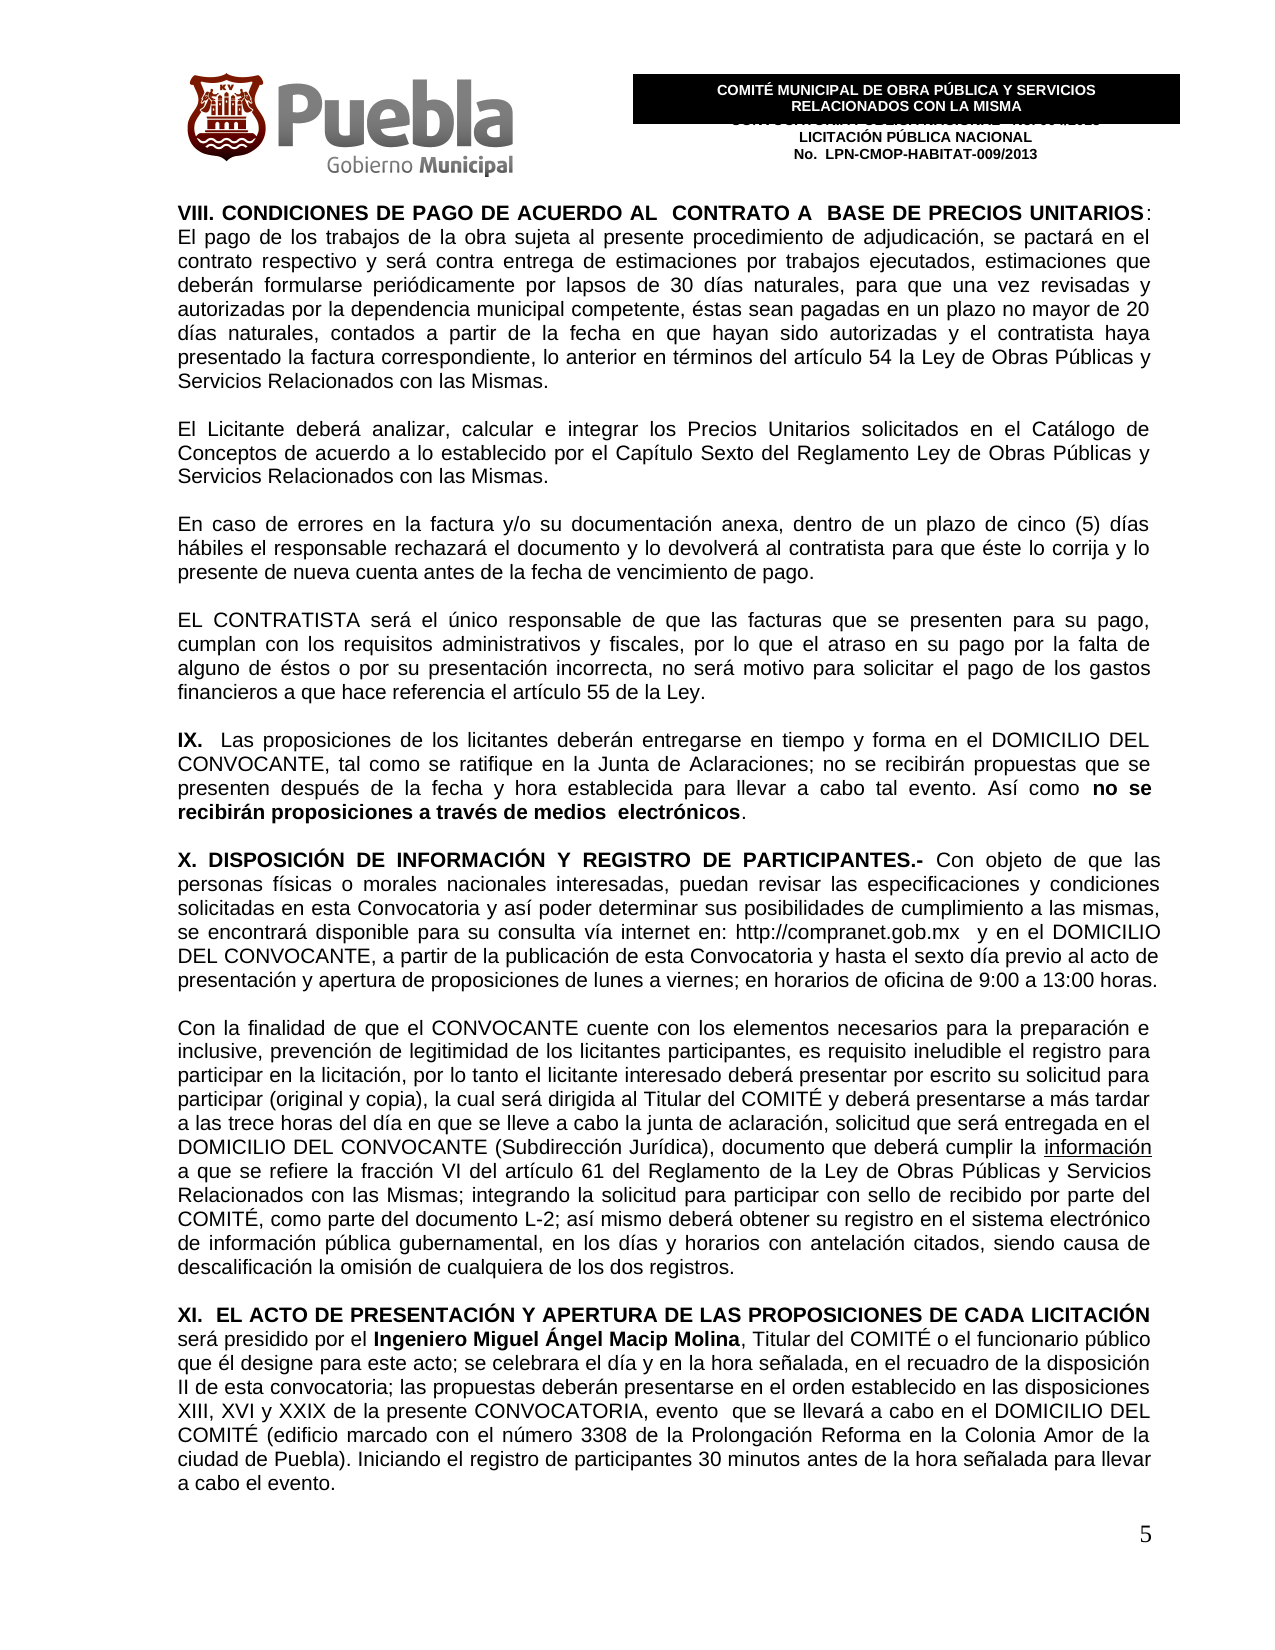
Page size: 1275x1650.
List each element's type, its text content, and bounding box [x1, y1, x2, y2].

text X. DISPOSICIÓN DE INFORMACIÓN Y REGISTRO DE PARTICIPANTES.- Con objeto de que las personas físicas o morales nacionales interesadas, puedan revisar las especificaciones y condiciones solicitadas en esta Convocatoria y así poder determinar sus posibilidades de cumplimiento a las mismas, se encontrará disponible para su consulta vía internet en: http://compranet.gob.mx y en el DOMICILIO DEL CONVOCANTE, a partir de la publicación de esta Convocatoria y hasta el sexto día previo al acto de presentación y apertura de proposiciones de lunes a viernes; en horarios de oficina de 9:00 a 13:00 horas. [177, 848, 1161, 991]
text En caso de errores en la factura y/o su documentación anexa, dentro de un plazo de cinco (5) días hábiles el responsable rechazará el documento y lo devolverá al contratista para que éste lo corrija y lo presente de nueva cuenta antes de la fecha de vencimiento de pago. [177, 512, 1152, 584]
text VIII. CONDICIONES DE PAGO DE ACUERDO AL CONTRATO A BASE DE PRECIOS UNITARIOS: El pago de los trabajos de la obra sujeta al presente procedimiento de adjudicación, se pactará en el contrato respectivo y será contra entrega de estimaciones por trabajos ejecutados, estimaciones que deberán formularse periódicamente por lapsos de 30 días naturales, para que una vez revisadas y autorizadas por la dependencia municipal competente, éstas sean pagadas en un plazo no mayor de 20 días naturales, contados a partir de la fecha en que hayan sido autorizadas y el contratista haya presentado la factura correspondiente, lo anterior en términos del artículo 54 la Ley de Obras Públicas y Servicios Relacionados con las Mismas. [177, 201, 1152, 392]
text IX. Las proposiciones de los licitantes deberán entregarse en tiempo y forma en el DOMICILIO DEL CONVOCANTE, tal como se ratifique en la Junta de Aclaraciones; no se recibirán propuestas que se presenten después de la fecha y hora establecida para llevar a cabo tal evento. Así como no se recibirán proposiciones a través de medios electrónicos. [177, 728, 1152, 824]
text El Licitante deberá analizar, calcular e integrar los Precios Unitarios solicitados en el Catálogo de Conceptos de acuerdo a lo establecido por el Capítulo Sexto del Reglamento Ley de Obras Públicas y Servicios Relacionados con las Mismas. [177, 416, 1152, 488]
picture [187, 73, 513, 177]
text EL CONTRATISTA será el único responsable de que las facturas que se presenten para su pago, cumplan con los requisitos administrativos y fiscales, por lo que el atraso en su pago por la falta de alguno de éstos o por su presentación incorrecta, no será motivo para solicitar el pago de los gastos financieros a que hace referencia el artículo 55 de la Ley. [177, 608, 1152, 704]
text Con la finalidad de que el CONVOCANTE cuente con los elementos necesarios para la preparación e inclusive, prevención de legitimidad de los licitantes participantes, es requisito ineludible el registro para participar en la licitación, por lo tanto el licitante interesado deberá presentar por escrito su solicitud para participar (original y copia), la cual será dirigida al Titular del COMITÉ y deberá presentarse a más tardar a las trece horas del día en que se lleve a cabo la junta de aclaración, solicitud que será entregada en el DOMICILIO DEL CONVOCANTE (Subdirección Jurídica), documento que deberá cumplir la información a que se refiere la fracción VI del artículo 61 del Reglamento de la Ley de Obras Públicas y Servicios Relacionados con las Mismas; integrando la solicitud para participar con sello de recibido por parte del COMITÉ, como parte del documento L-2; así mismo deberá obtener su registro en el sistema electrónico de información pública gubernamental, en los días y horarios con antelación citados, siendo causa de descalificación la omisión de cualquiera de los dos registros. [177, 1015, 1152, 1279]
text XI. EL ACTO DE PRESENTACIÓN Y APERTURA DE LAS PROPOSICIONES DE CADA LICITACIÓN será presidido por el Ingeniero Miguel Ángel Macip Molina, Titular del COMITÉ o el funcionario público que él designe para este acto; se celebrara el día y en la hora señalada, en el recuadro de la disposición II de esta convocatoria; las propuestas deberán presentarse en el orden establecido en las disposiciones XIII, XVI y XXIX de la presente CONVOCATORIA, evento que se llevará a cabo en el DOMICILIO DEL COMITÉ (edificio marcado con el número 3308 de la Prolongación Reforma en la Colonia Amor de la ciudad de Puebla). Iniciando el registro de participantes 30 minutos antes de la hora señalada para llevar a cabo el evento. [177, 1303, 1152, 1494]
